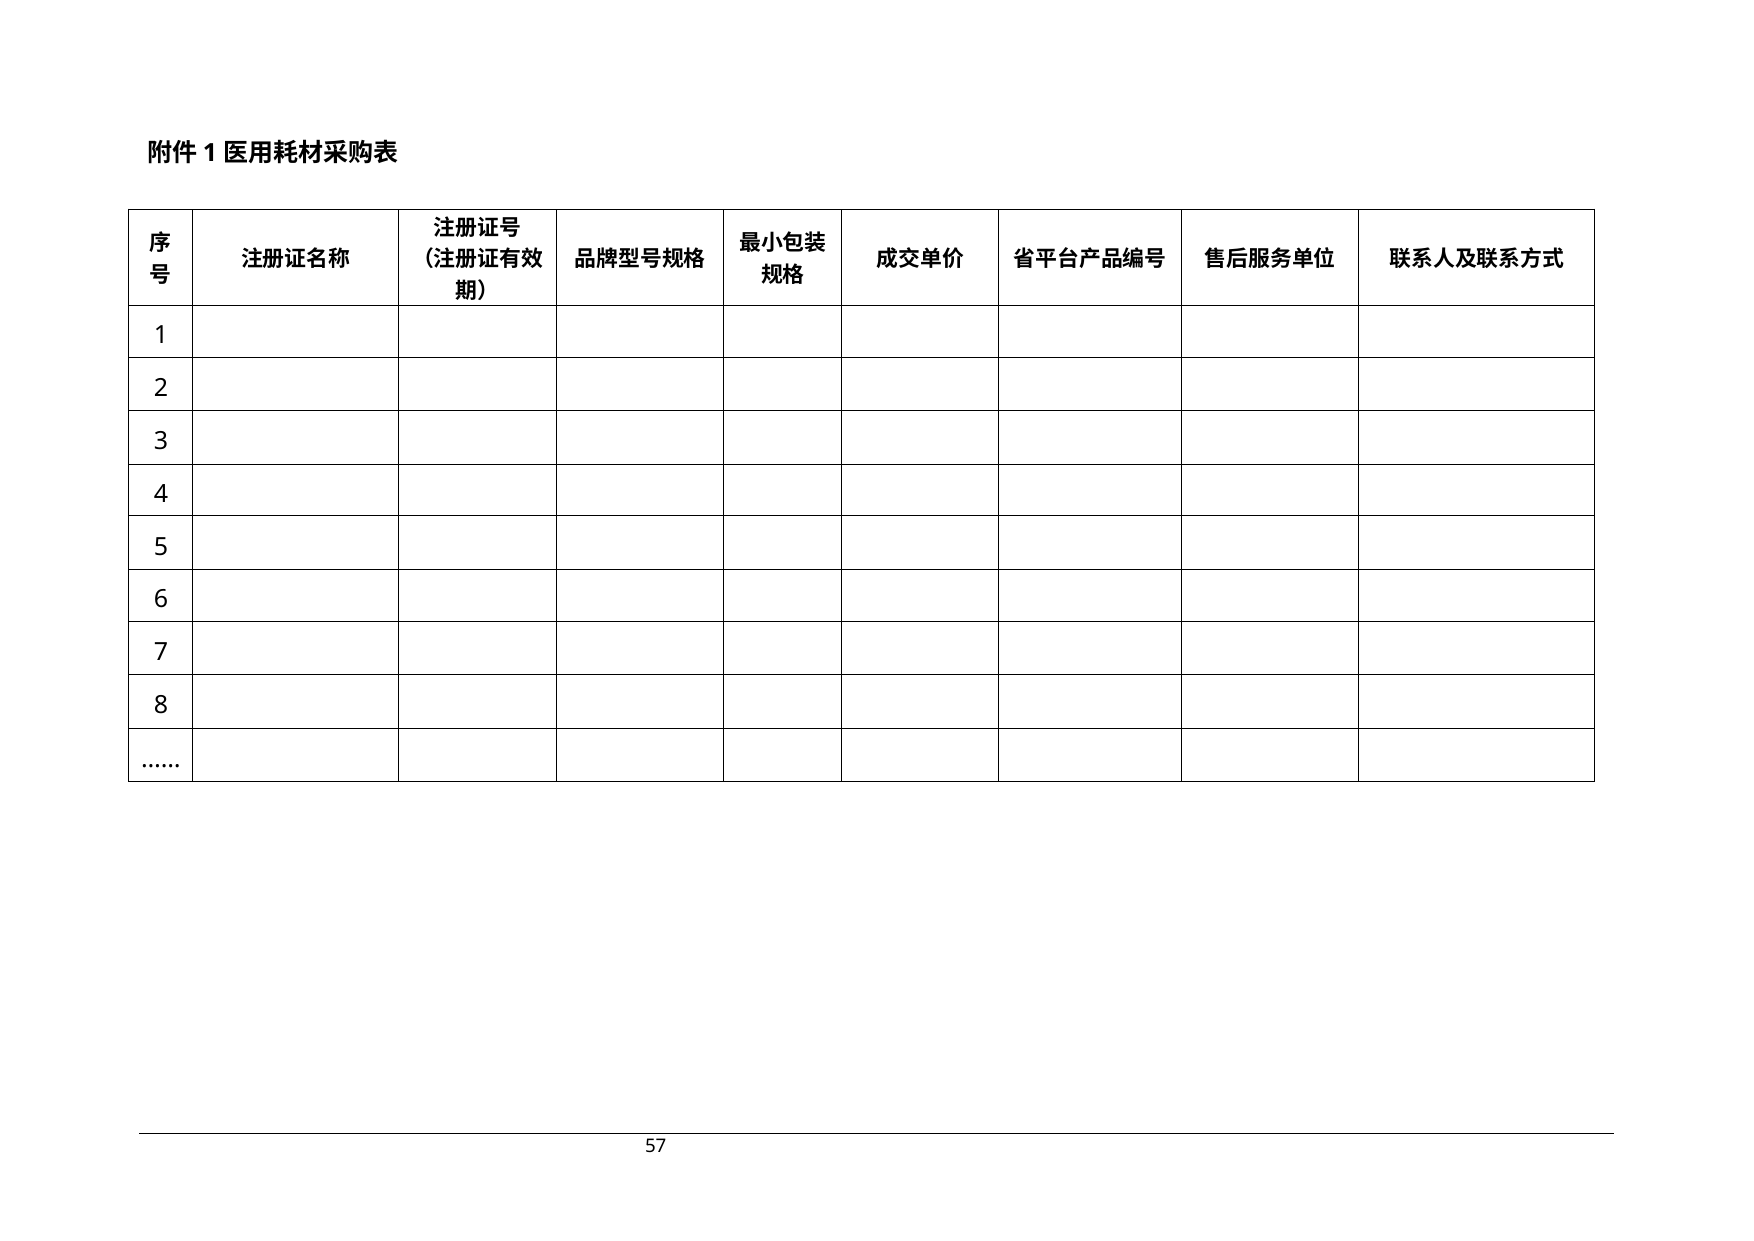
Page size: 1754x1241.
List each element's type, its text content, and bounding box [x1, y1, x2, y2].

table_cell [1182, 306, 1358, 357]
table_cell [842, 622, 998, 674]
table_cell [724, 516, 841, 569]
table_cell [1182, 411, 1358, 463]
table_cell [842, 306, 998, 357]
table_header 注册证号 （注册证有效期） [399, 210, 556, 304]
table_cell [557, 516, 723, 569]
table_cell [724, 622, 841, 674]
table_cell [999, 465, 1181, 515]
table_cell [1359, 516, 1594, 569]
table_cell [1359, 358, 1594, 410]
table_cell [1359, 729, 1594, 781]
table_cell [1182, 358, 1358, 410]
table_cell [724, 729, 841, 781]
table_cell [193, 358, 398, 410]
table_cell [842, 570, 998, 621]
table_cell [999, 516, 1181, 569]
table_cell [842, 358, 998, 410]
table_cell 7 [129, 622, 192, 674]
table_cell 3 [129, 411, 192, 463]
table_cell [193, 729, 398, 781]
table_cell 8 [129, 675, 192, 728]
table_cell [193, 306, 398, 357]
table_cell [399, 465, 556, 515]
table_header 最小包装规格 [724, 210, 841, 304]
table_cell [557, 729, 723, 781]
table_cell [557, 411, 723, 463]
table_cell [1182, 465, 1358, 515]
table_cell [1359, 622, 1594, 674]
table_cell 2 [129, 358, 192, 410]
table_cell [1182, 675, 1358, 728]
table_cell [724, 411, 841, 463]
table_cell [724, 675, 841, 728]
table_cell [842, 729, 998, 781]
table_cell [842, 465, 998, 515]
table_cell [1182, 570, 1358, 621]
table_cell [1182, 622, 1358, 674]
table_cell [193, 516, 398, 569]
table_cell 4 [129, 465, 192, 515]
table_cell …… [129, 729, 192, 781]
table_cell [999, 622, 1181, 674]
table_cell [1359, 306, 1594, 357]
table_header 省平台产品编号 [999, 210, 1181, 304]
table_cell [999, 729, 1181, 781]
table_cell [193, 570, 398, 621]
table_cell [999, 411, 1181, 463]
table_cell [193, 675, 398, 728]
table_cell [724, 465, 841, 515]
table_cell [399, 516, 556, 569]
table_header 序号 [129, 210, 192, 304]
table_cell [999, 570, 1181, 621]
table_cell 1 [129, 306, 192, 357]
table_header 注册证名称 [193, 210, 398, 304]
table_cell [1182, 729, 1358, 781]
table_cell [557, 306, 723, 357]
table_cell [399, 622, 556, 674]
table_cell [842, 411, 998, 463]
table_cell [557, 675, 723, 728]
table_header 品牌型号规格 [557, 210, 723, 304]
table_cell [193, 465, 398, 515]
table_cell [557, 358, 723, 410]
table_cell [399, 306, 556, 357]
table_cell [842, 516, 998, 569]
table_cell [399, 570, 556, 621]
table_header 售后服务单位 [1182, 210, 1358, 304]
table_header 联系人及联系方式 [1359, 210, 1594, 304]
table_cell [399, 358, 556, 410]
table_header 成交单价 [842, 210, 998, 304]
table_cell [1359, 411, 1594, 463]
table_cell [557, 570, 723, 621]
table_cell [557, 465, 723, 515]
table_cell [1182, 516, 1358, 569]
table_cell [1359, 570, 1594, 621]
table_cell [724, 306, 841, 357]
table_cell [399, 675, 556, 728]
table_cell [193, 411, 398, 463]
table_cell [399, 729, 556, 781]
table_cell [193, 622, 398, 674]
table_cell [399, 411, 556, 463]
table_cell [842, 675, 998, 728]
table_cell [557, 622, 723, 674]
table_cell [724, 570, 841, 621]
table_cell [999, 675, 1181, 728]
table_cell 6 [129, 570, 192, 621]
table_cell 5 [129, 516, 192, 569]
table_cell [724, 358, 841, 410]
table_cell [1359, 675, 1594, 728]
table_cell [999, 358, 1181, 410]
table_cell [1359, 465, 1594, 515]
text 附件1 医用耗材采购表 [148, 129, 1606, 169]
table_cell [999, 306, 1181, 357]
